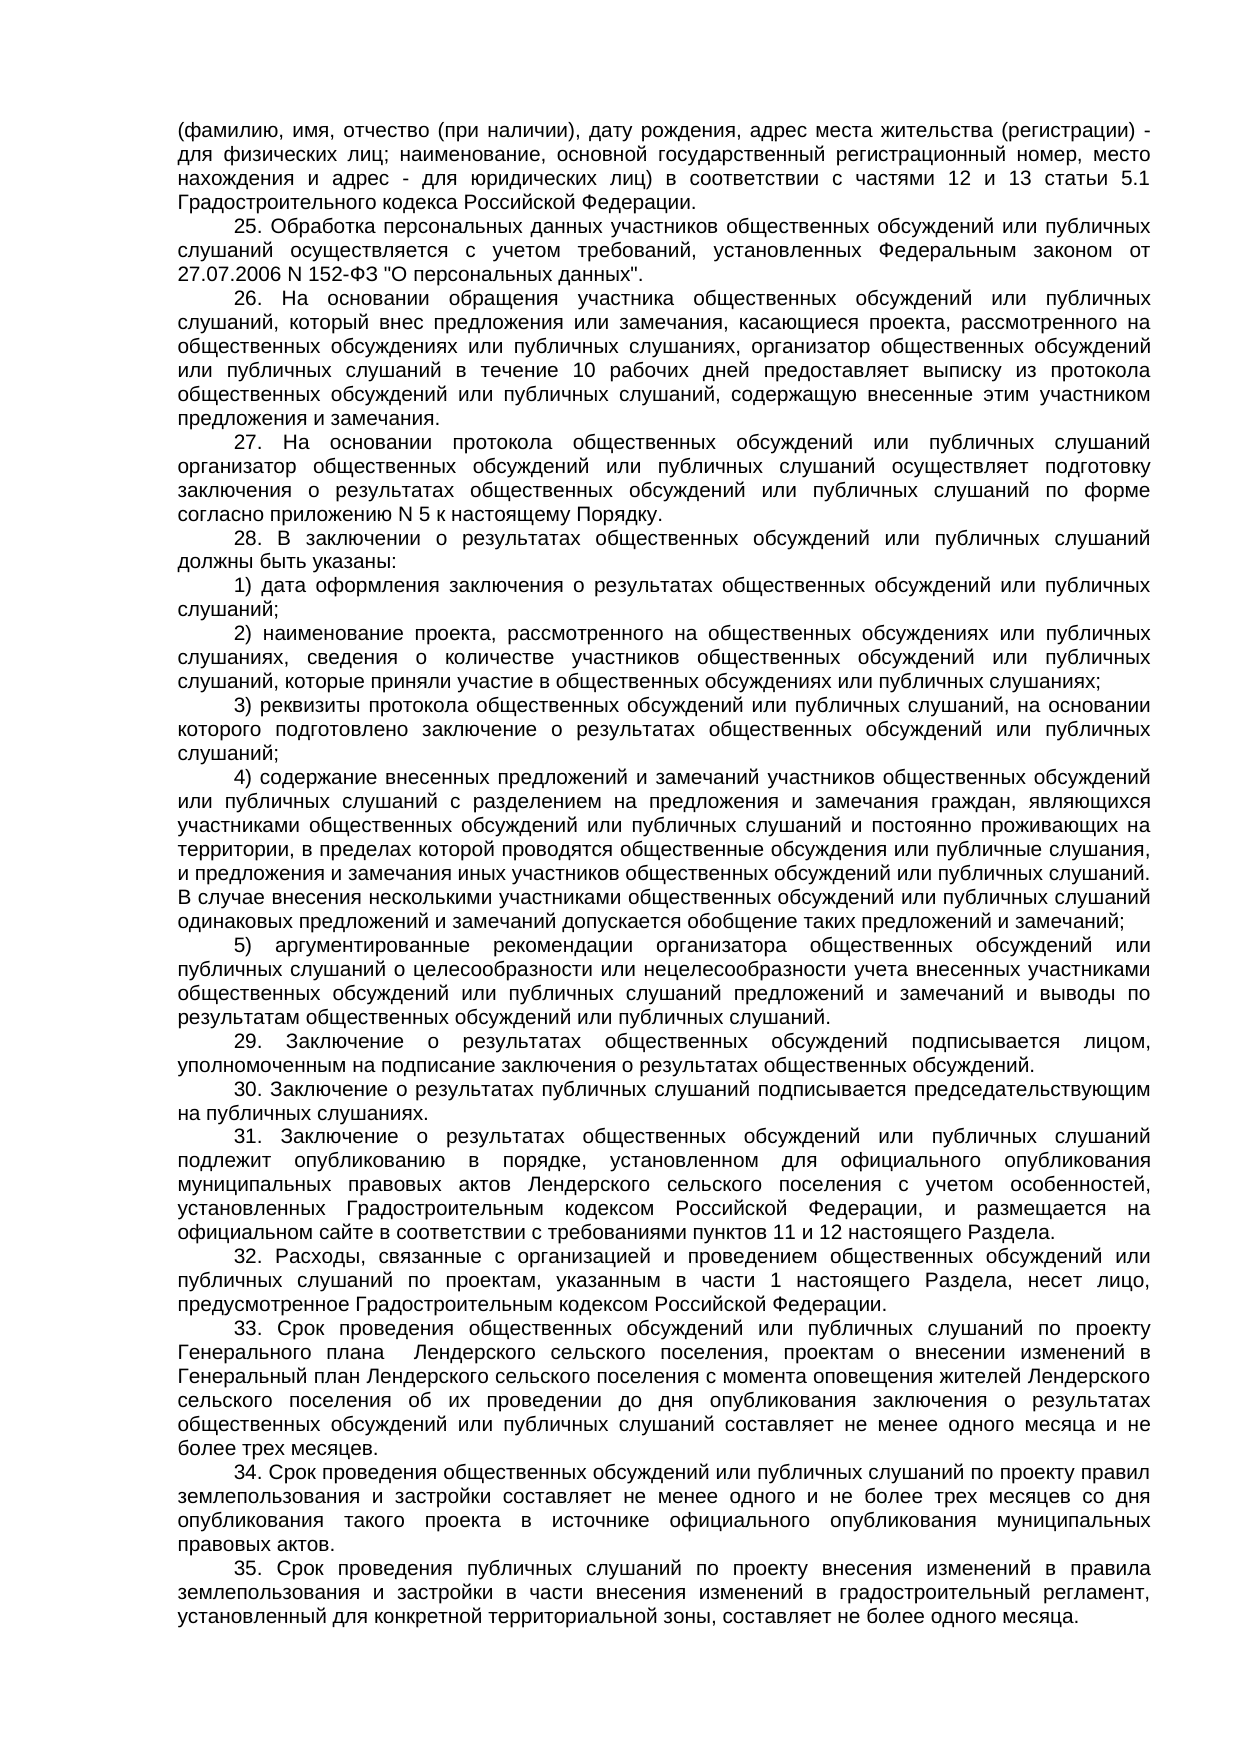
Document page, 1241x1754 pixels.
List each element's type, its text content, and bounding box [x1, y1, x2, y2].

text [177, 118, 1152, 214]
text 4) содержание внесенных предложений и замечаний участников общественных обсуждений или публичных слушаний с разделением на предложения и замечания граждан, являющихся участниками общественных обсуждений или публичных слушаний и постоянно проживающих на территории, в пределах которой проводятся общественные обсуждения или публичные слушания, и предложения и замечания иных участников общественных обсуждений или публичных слушаний. В случае внесения несколькими участниками общественных обсуждений или публичных слушаний одинаковых предложений и замечаний допускается обобщение таких предложений и замечаний; [177, 765, 1152, 933]
text 33. Срок проведения общественных обсуждений или публичных слушаний по проекту Генерального плана Лендерского сельского поселения, проектам о внесении изменений в Генеральный план Лендерского сельского поселения с момента оповещения жителей Лендерского сельского поселения об их проведении до дня опубликования заключения о результатах общественных обсуждений или публичных слушаний составляет не менее одного месяца и не более трех месяцев. [177, 1316, 1152, 1460]
text 29. Заключение о результатах общественных обсуждений подписывается лицом, уполномоченным на подписание заключения о результатах общественных обсуждений. [177, 1028, 1152, 1076]
text 32. Расходы, связанные с организацией и проведением общественных обсуждений или публичных слушаний по проектам, указанным в части 1 настоящего Раздела, несет лицо, предусмотренное Градостроительным кодексом Российской Федерации. [177, 1244, 1152, 1316]
text 2) наименование проекта, рассмотренного на общественных обсуждениях или публичных слушаниях, сведения о количестве участников общественных обсуждений или публичных слушаний, которые приняли участие в общественных обсуждениях или публичных слушаниях; [177, 621, 1152, 693]
text 30. Заключение о результатах публичных слушаний подписывается председательствующим на публичных слушаниях. [177, 1076, 1152, 1124]
text 31. Заключение о результатах общественных обсуждений или публичных слушаний подлежит опубликованию в порядке, установленном для официального опубликования муниципальных правовых актов Лендерского сельского поселения с учетом особенностей, установленных Градостроительным кодексом Российской Федерации, и размещается на официальном сайте в соответствии с требованиями пунктов 11 и 12 настоящего Раздела. [177, 1124, 1152, 1244]
text 3) реквизиты протокола общественных обсуждений или публичных слушаний, на основании которого подготовлено заключение о результатах общественных обсуждений или публичных слушаний; [177, 693, 1152, 765]
text 27. На основании протокола общественных обсуждений или публичных слушаний организатор общественных обсуждений или публичных слушаний осуществляет подготовку заключения о результатах общественных обсуждений или публичных слушаний по форме согласно приложению N 5 к настоящему Порядку. [177, 429, 1152, 525]
text 25. Обработка персональных данных участников общественных обсуждений или публичных слушаний осуществляется с учетом требований, установленных Федеральным законом от 27.07.2006 N 152-ФЗ "О персональных данных". [177, 214, 1152, 286]
text 26. На основании обращения участника общественных обсуждений или публичных слушаний, который внес предложения или замечания, касающиеся проекта, рассмотренного на общественных обсуждениях или публичных слушаниях, организатор общественных обсуждений или публичных слушаний в течение 10 рабочих дней предоставляет выписку из протокола общественных обсуждений или публичных слушаний, содержащую внесенные этим участником предложения и замечания. [177, 286, 1152, 429]
text 5) аргументированные рекомендации организатора общественных обсуждений или публичных слушаний о целесообразности или нецелесообразности учета внесенных участниками общественных обсуждений или публичных слушаний предложений и замечаний и выводы по результатам общественных обсуждений или публичных слушаний. [177, 933, 1152, 1028]
text 35. Срок проведения публичных слушаний по проекту внесения изменений в правила землепользования и застройки в части внесения изменений в градостроительный регламент, установленный для конкретной территориальной зоны, составляет не более одного месяца. [177, 1556, 1152, 1627]
text 28. В заключении о результатах общественных обсуждений или публичных слушаний должны быть указаны: [177, 525, 1152, 573]
text 1) дата оформления заключения о результатах общественных обсуждений или публичных слушаний; [177, 573, 1152, 621]
text 34. Срок проведения общественных обсуждений или публичных слушаний по проекту правил землепользования и застройки составляет не менее одного и не более трех месяцев со дня опубликования такого проекта в источнике официального опубликования муниципальных правовых актов. [177, 1460, 1152, 1556]
